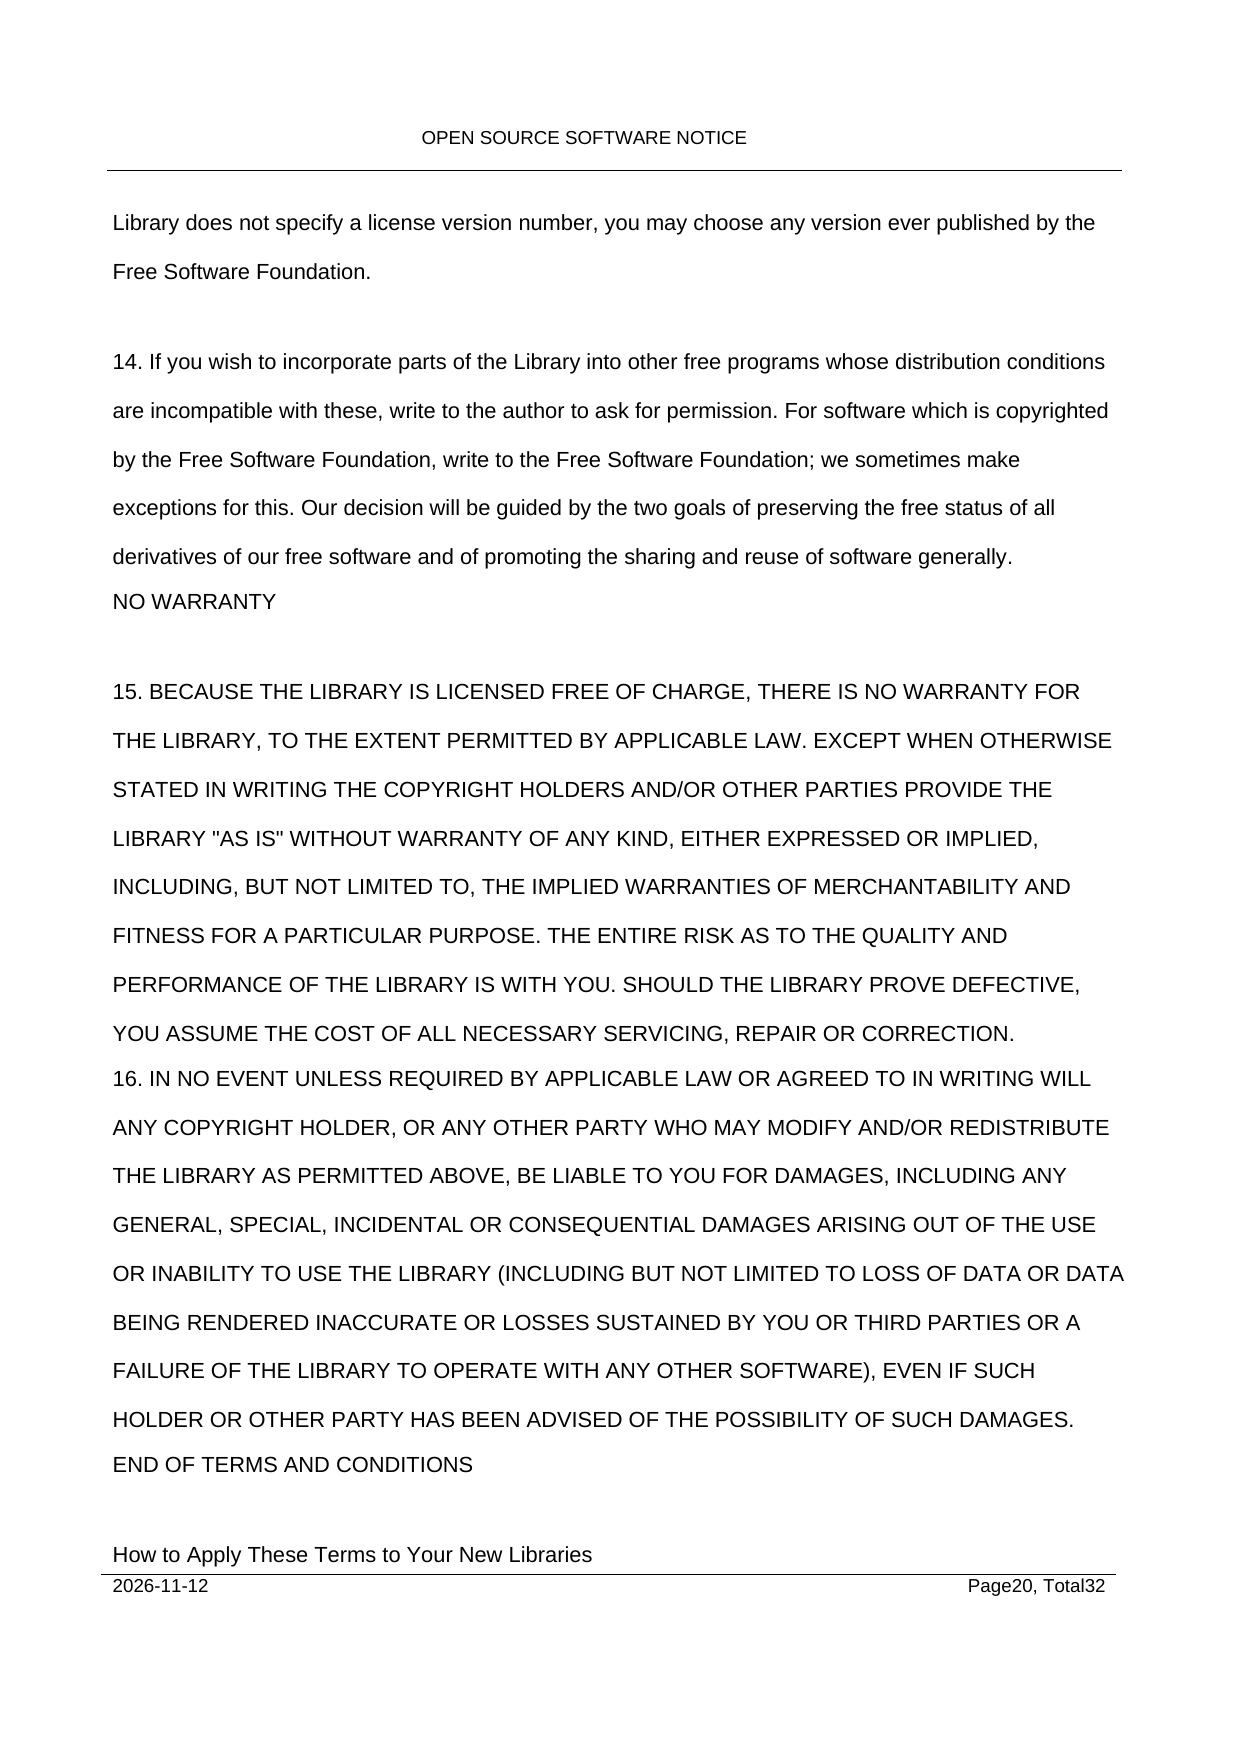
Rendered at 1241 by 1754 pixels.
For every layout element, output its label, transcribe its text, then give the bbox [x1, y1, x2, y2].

text NO WARRANTY [112, 585, 1128, 618]
text 16. IN NO EVENT UNLESS REQUIRED BY APPLICABLE LAW OR AGREED TO IN WRITING WILL ANY COPYRIGHT HOLDER, OR ANY OTHER PARTY WHO MAY MODIFY AND/OR REDISTRIBUTE THE LIBRARY AS PERMITTED ABOVE, BE LIABLE TO YOU FOR DAMAGES, INCLUDING ANY GENERAL, SPECIAL, INCIDENTAL OR CONSEQUENTIAL DAMAGES ARISING OUT OF THE USE OR INABILITY TO USE THE LIBRARY (INCLUDING BUT NOT LIMITED TO LOSS OF DATA OR DATA BEING RENDERED INACCURATE OR LOSSES SUSTAINED BY YOU OR THIRD PARTIES OR A FAILURE OF THE LIBRARY TO OPERATE WITH ANY OTHER SOFTWARE), EVEN IF SUCH HOLDER OR OTHER PARTY HAS BEEN ADVISED OF THE POSSIBILITY OF SUCH DAMAGES. [112, 1062, 1128, 1436]
text How to Apply These Terms to Your New Libraries [112, 1538, 1128, 1571]
text END OF TERMS AND CONDITIONS [112, 1448, 1128, 1481]
text 14. If you wish to incorporate parts of the Library into other free programs whose distribution conditions are incompatible with these, write to the author to ask for permission. For software which is copyrighted by the Free Software Foundation, write to the Free Software Foundation; we sometimes make exceptions for this. Our decision will be guided by the two goals of preserving the free status of all derivatives of our free software and of promoting the sharing and reuse of software generally. [112, 345, 1128, 573]
text 15. BECAUSE THE LIBRARY IS LICENSED FREE OF CHARGE, THERE IS NO WARRANTY FOR THE LIBRARY, TO THE EXTENT PERMITTED BY APPLICABLE LAW. EXCEPT WHEN OTHERWISE STATED IN WRITING THE COPYRIGHT HOLDERS AND/OR OTHER PARTIES PROVIDE THE LIBRARY "AS IS" WITHOUT WARRANTY OF ANY KIND, EITHER EXPRESSED OR IMPLIED, INCLUDING, BUT NOT LIMITED TO, THE IMPLIED WARRANTIES OF MERCHANTABILITY AND FITNESS FOR A PARTICULAR PURPOSE. THE ENTIRE RISK AS TO THE QUALITY AND PERFORMANCE OF THE LIBRARY IS WITH YOU. SHOULD THE LIBRARY PROVE DEFECTIVE, YOU ASSUME THE COST OF ALL NECESSARY SERVICING, REPAIR OR CORRECTION. [112, 676, 1128, 1049]
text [112, 206, 1128, 288]
